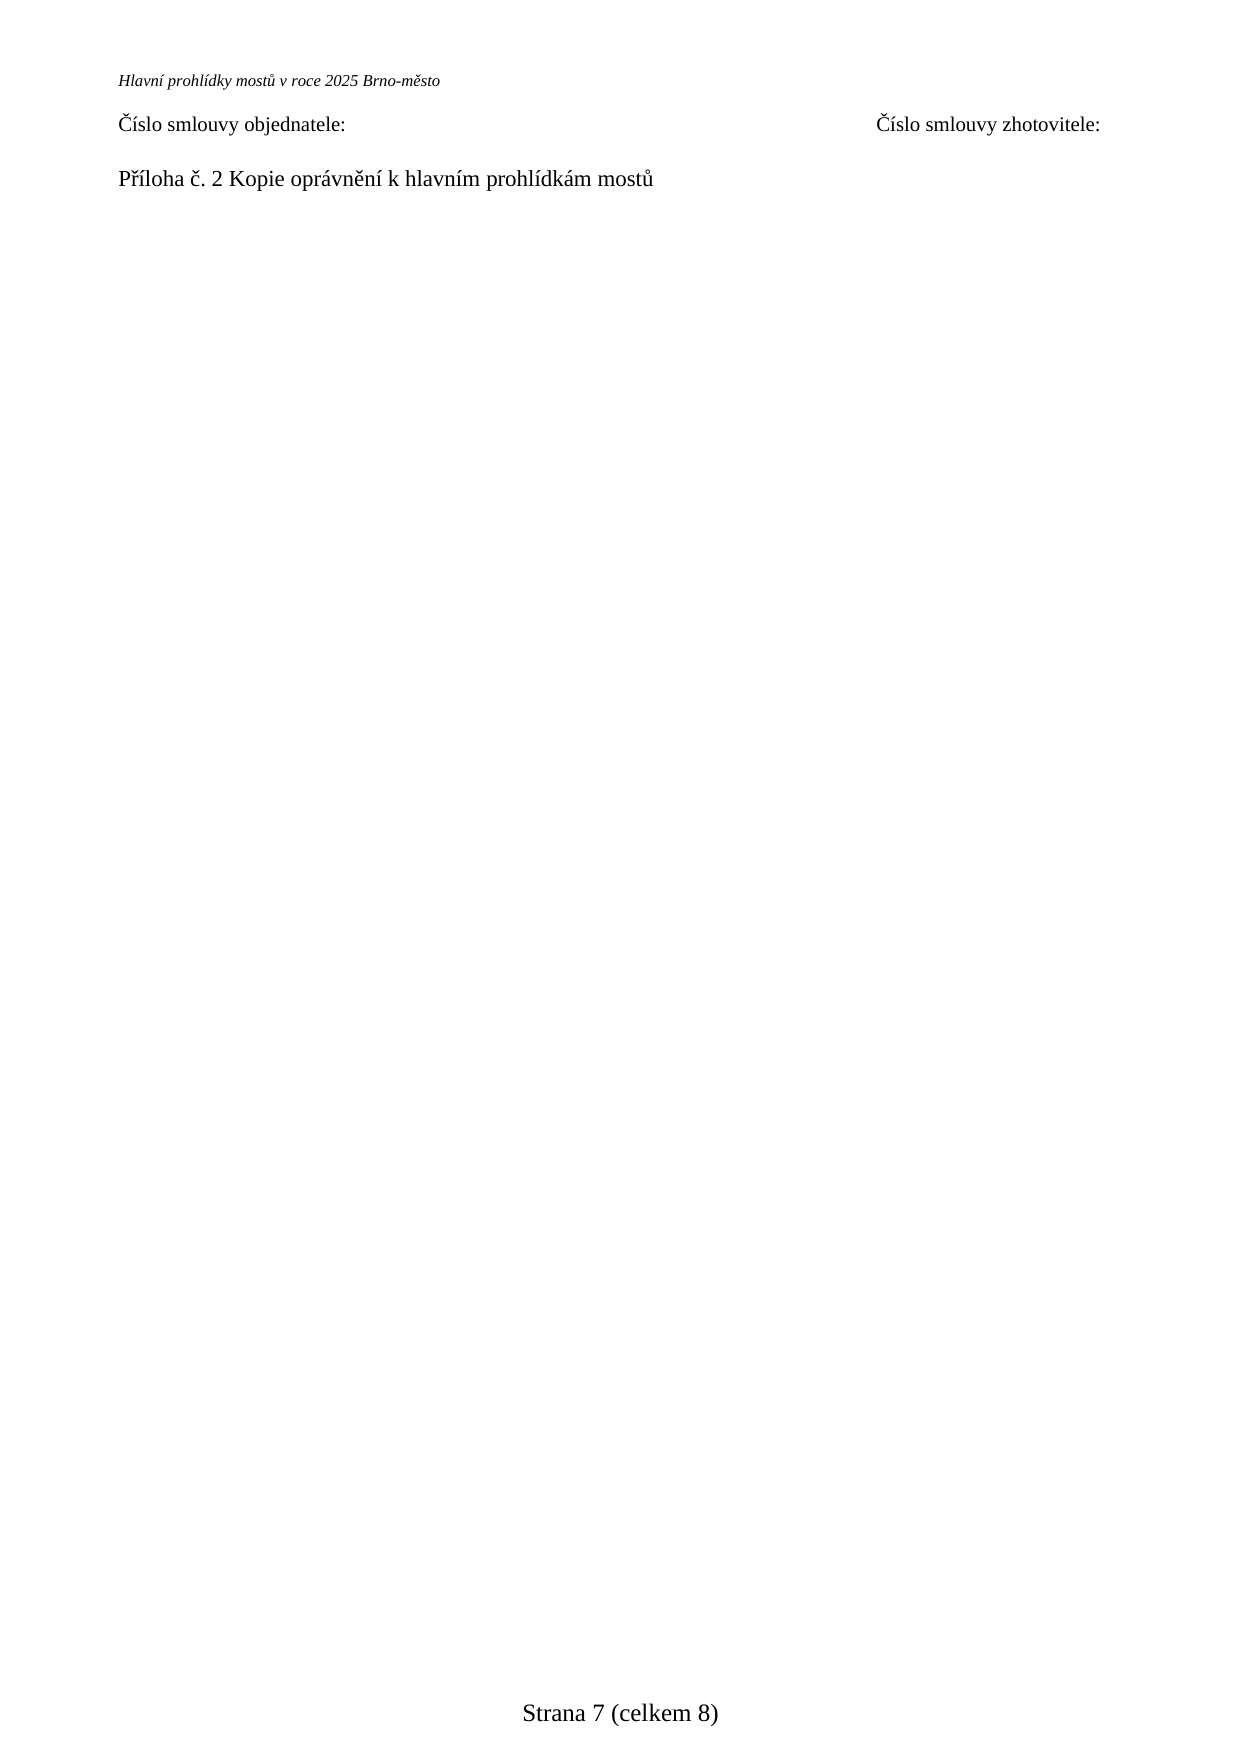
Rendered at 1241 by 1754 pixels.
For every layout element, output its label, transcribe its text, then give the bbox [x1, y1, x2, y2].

text Příloha č. 2 Kopie oprávnění k hlavním prohlídkám mostů [118, 165, 1122, 192]
